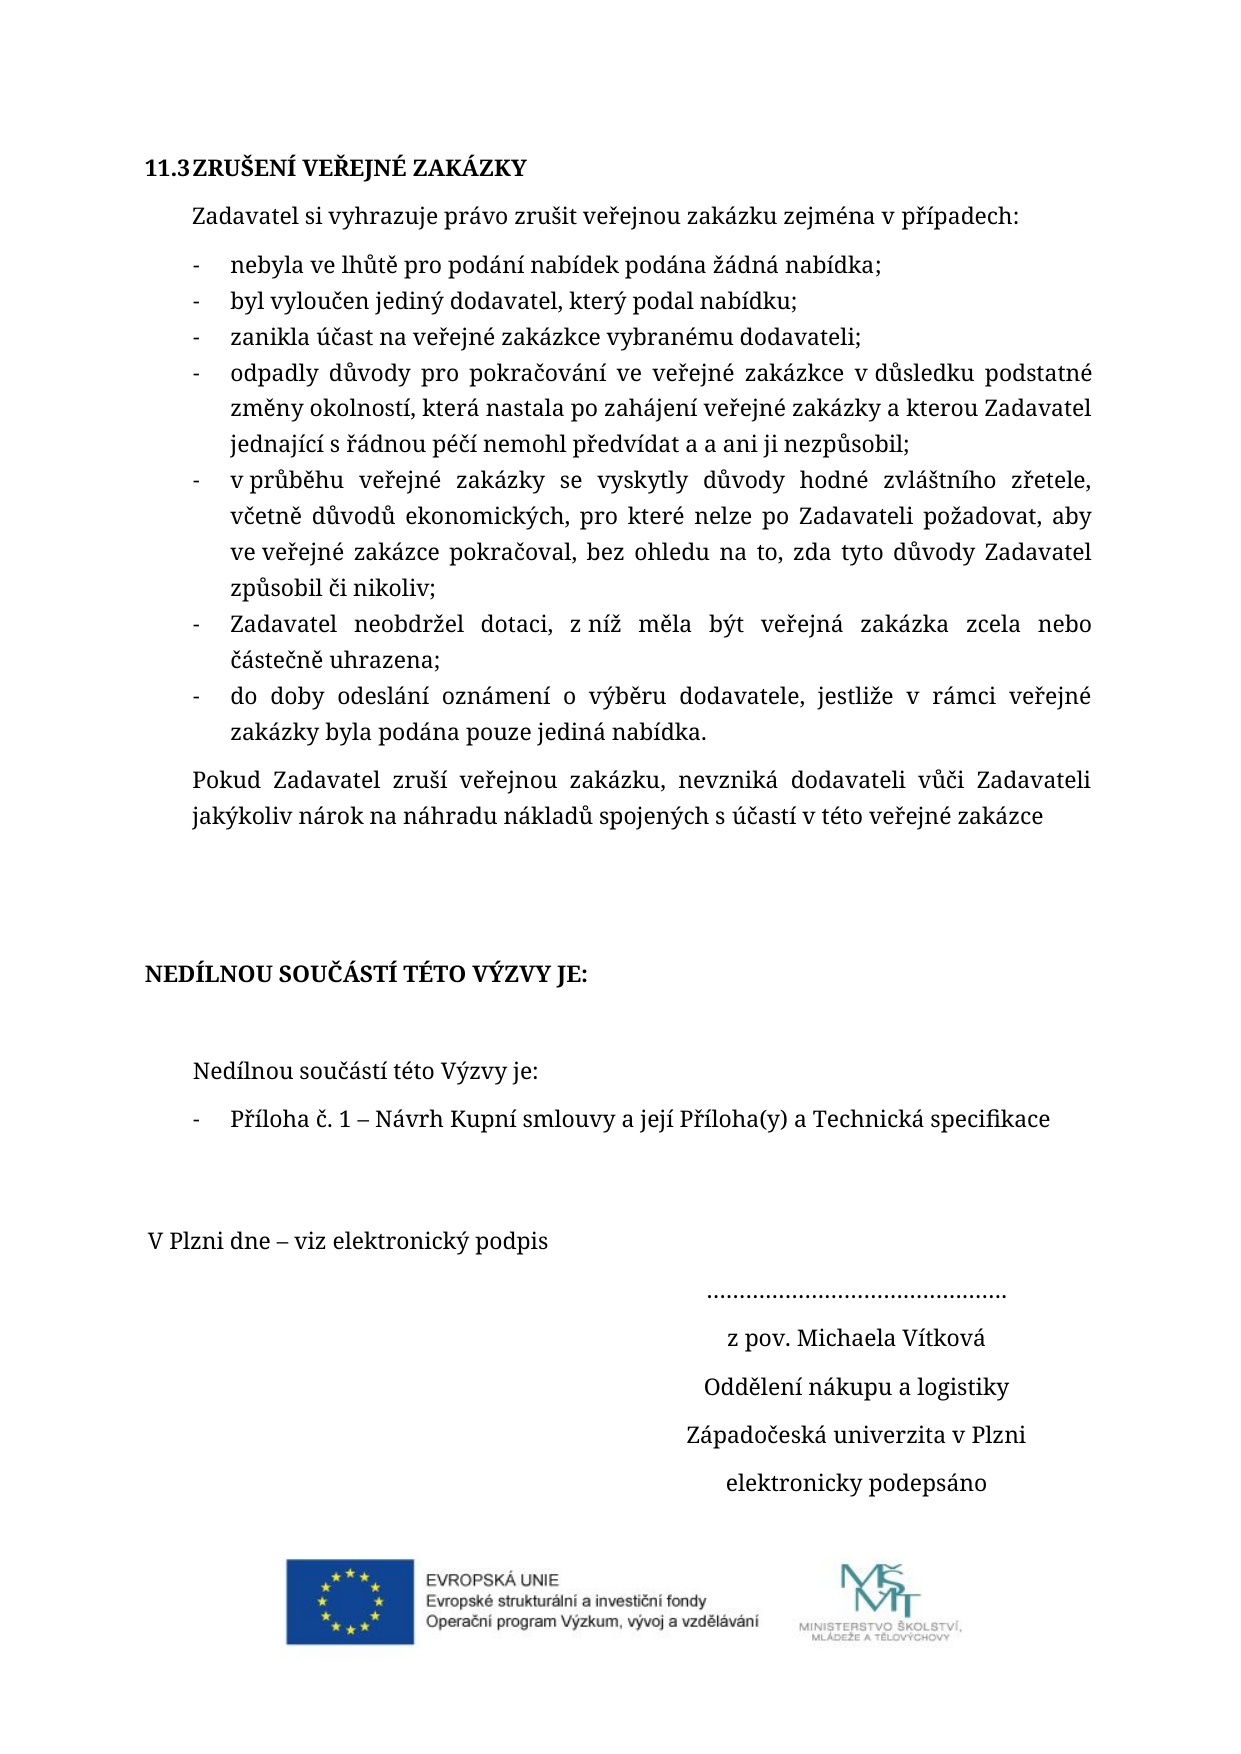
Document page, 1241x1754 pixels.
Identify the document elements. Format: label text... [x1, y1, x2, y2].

list v průběhu veřejné zakázky se vyskytly důvody hodné zvláštního zřetele, včetně důvodů ekonomických, pro které nelze po Zadavateli požadovat, aby ve veřejné zakázce pokračoval, bez ohledu na to, zda tyto důvody Zadavatel způsobil či nikoliv; [193, 464, 1093, 603]
list byl vyloučen jediný dodavatel, který podal nabídku; [193, 284, 1093, 316]
list Příloha č. 1 – Návrh Kupní smlouvy a její Příloha(y) a Technická specifikace [193, 1103, 1093, 1134]
picture [242, 1518, 999, 1687]
text Zadavatel si vyhrazuje právo zrušit veřejnou zakázku zejména v případech: [192, 200, 1093, 231]
subtitle 11.3 ZRUŠENÍ VEŘEJNÉ ZAKÁZKY [133, 152, 1093, 183]
text Nedílnou součástí této Výzvy je: [193, 1055, 1093, 1086]
text z pov. Michaela Vítková [148, 1322, 1093, 1353]
text Západočeská univerzita v Plzni [148, 1419, 1093, 1450]
list odpadly důvody pro pokračování ve veřejné zakázkce v důsledku podstatné změny okolností, která nastala po zahájení veřejné zakázky a kterou Zadavatel jednající s řádnou péčí nemohl předvídat a a ani ji nezpůsobil; [193, 356, 1093, 459]
list nebyla ve lhůtě pro podání nabídek podána žádná nabídka; [193, 249, 1093, 280]
text ………………………………………. [148, 1274, 1093, 1305]
list Zadavatel neobdržel dotaci, z níž měla být veřejná zakázka zcela nebo částečně uhrazena; [193, 608, 1093, 675]
text elektronicky podepsáno [148, 1467, 1093, 1499]
subtitle NEDÍLNOU SOUČÁSTÍ TÉTO VÝZVY JE: [133, 958, 1093, 989]
list zanikla účast na veřejné zakázkce vybranému dodavateli; [193, 321, 1093, 352]
text Pokud Zadavatel zruší veřejnou zakázku, nevzniká dodavateli vůči Zadavateli jakýkoliv nárok na náhradu nákladů spojených s účastí v této veřejné zakázce [192, 764, 1093, 831]
list do doby odeslání oznámení o výběru dodavatele, jestliže v rámci veřejné zakázky byla podána pouze jediná nabídka. [193, 680, 1093, 747]
text V Plzni dne – viz elektronický podpis [148, 1225, 1093, 1256]
text Oddělení nákupu a logistiky [148, 1371, 1093, 1402]
